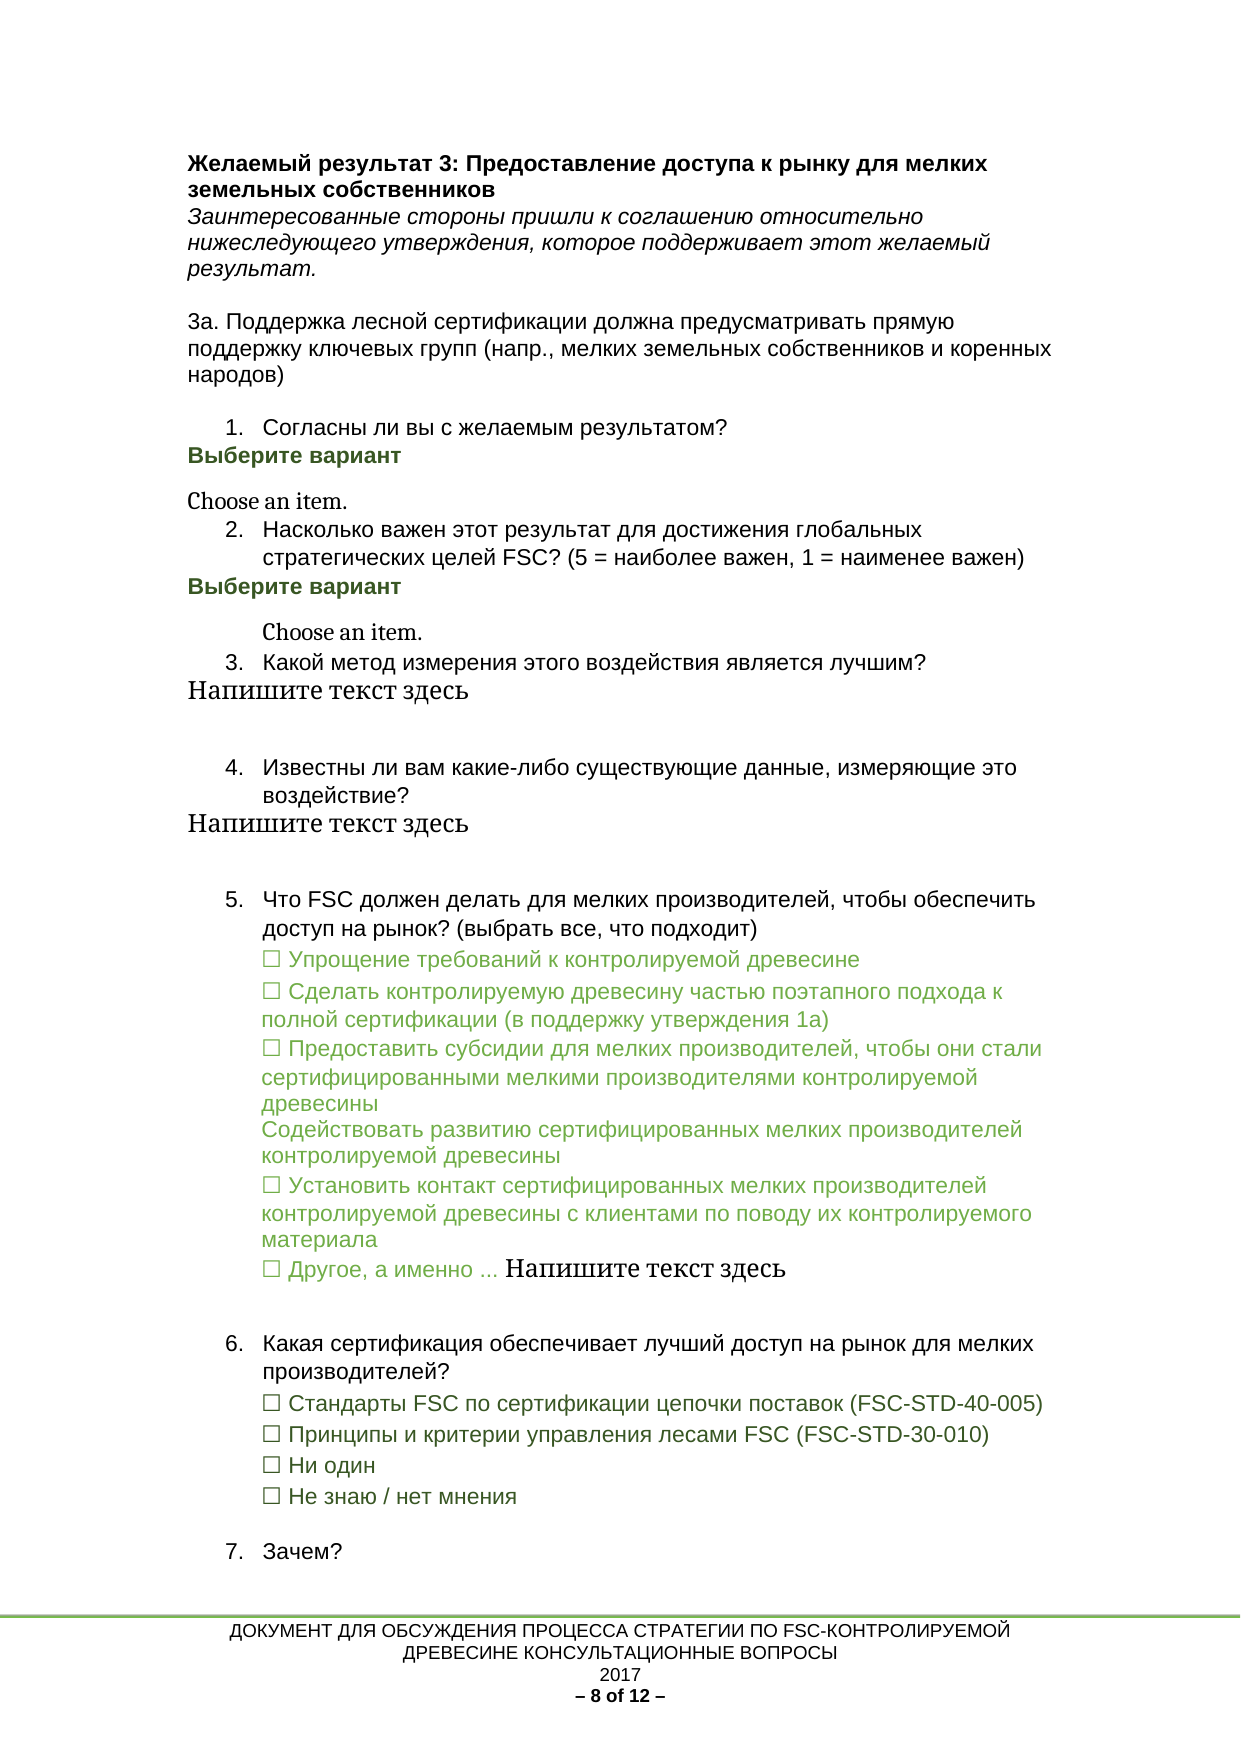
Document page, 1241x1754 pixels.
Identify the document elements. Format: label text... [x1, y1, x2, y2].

text Желаемый результат 3: Предоставление доступа к рынку для мелких земельных собственников [187, 150, 1053, 203]
list Что FSC должен делать для мелких производителей, чтобы обеспечить доступ на рынок? (выбрать все, что подходит) [225, 886, 1053, 941]
text Другое, а именно ... [187, 1253, 1053, 1284]
text Сделать контролируемую древесину частью поэтапного подхода к полной сертификации (в поддержку утверждения 1a) [261, 974, 1053, 1032]
text Ни один [261, 1449, 1053, 1480]
text 3a. Поддержка лесной сертификации должна предусматривать прямую поддержку ключевых групп (напр., мелких земельных собственников и коренных народов) [187, 308, 1053, 387]
text Упрощение требований к контролируемой древесине [261, 943, 1053, 974]
text Заинтересованные стороны пришли к соглашению относительно нижеследующего утверждения, которое поддерживает этот желаемый результат. [187, 203, 1053, 282]
list Согласны ли вы с желаемым результатом? [225, 413, 1053, 440]
list Какая сертификация обеспечивает лучший доступ на рынок для мелких производителей? [225, 1329, 1053, 1384]
text Установить контакт сертифицированных мелких производителей контролируемой древесины с клиентами по поводу их контролируемого материала [261, 1169, 1053, 1253]
text Принципы и критерии управления лесами FSC (FSC-STD-30-010) [261, 1418, 1053, 1449]
text Предоставить субсидии для мелких производителей, чтобы они стали сертифицированными мелкими производителями контролируемой древесины [261, 1032, 1053, 1116]
list Известны ли вам какие-либо существующие данные, измеряющие это воздействие? [225, 753, 1053, 808]
text Стандарты FSC по сертификации цепочки поставок (FSC-STD-40-005) [261, 1386, 1053, 1418]
list Какой метод измерения этого воздействия является лучшим? [225, 649, 1053, 675]
list Насколько важен этот результат для достижения глобальных стратегических целей FSC? (5 = наиболее важен, 1 = наименее важен) [225, 516, 1053, 571]
list Зачем? [225, 1538, 1053, 1564]
text Содействовать развитию сертифицированных мелких производителей контролируемой древесины [261, 1116, 1053, 1169]
text Не знаю / нет мнения [261, 1480, 1053, 1511]
